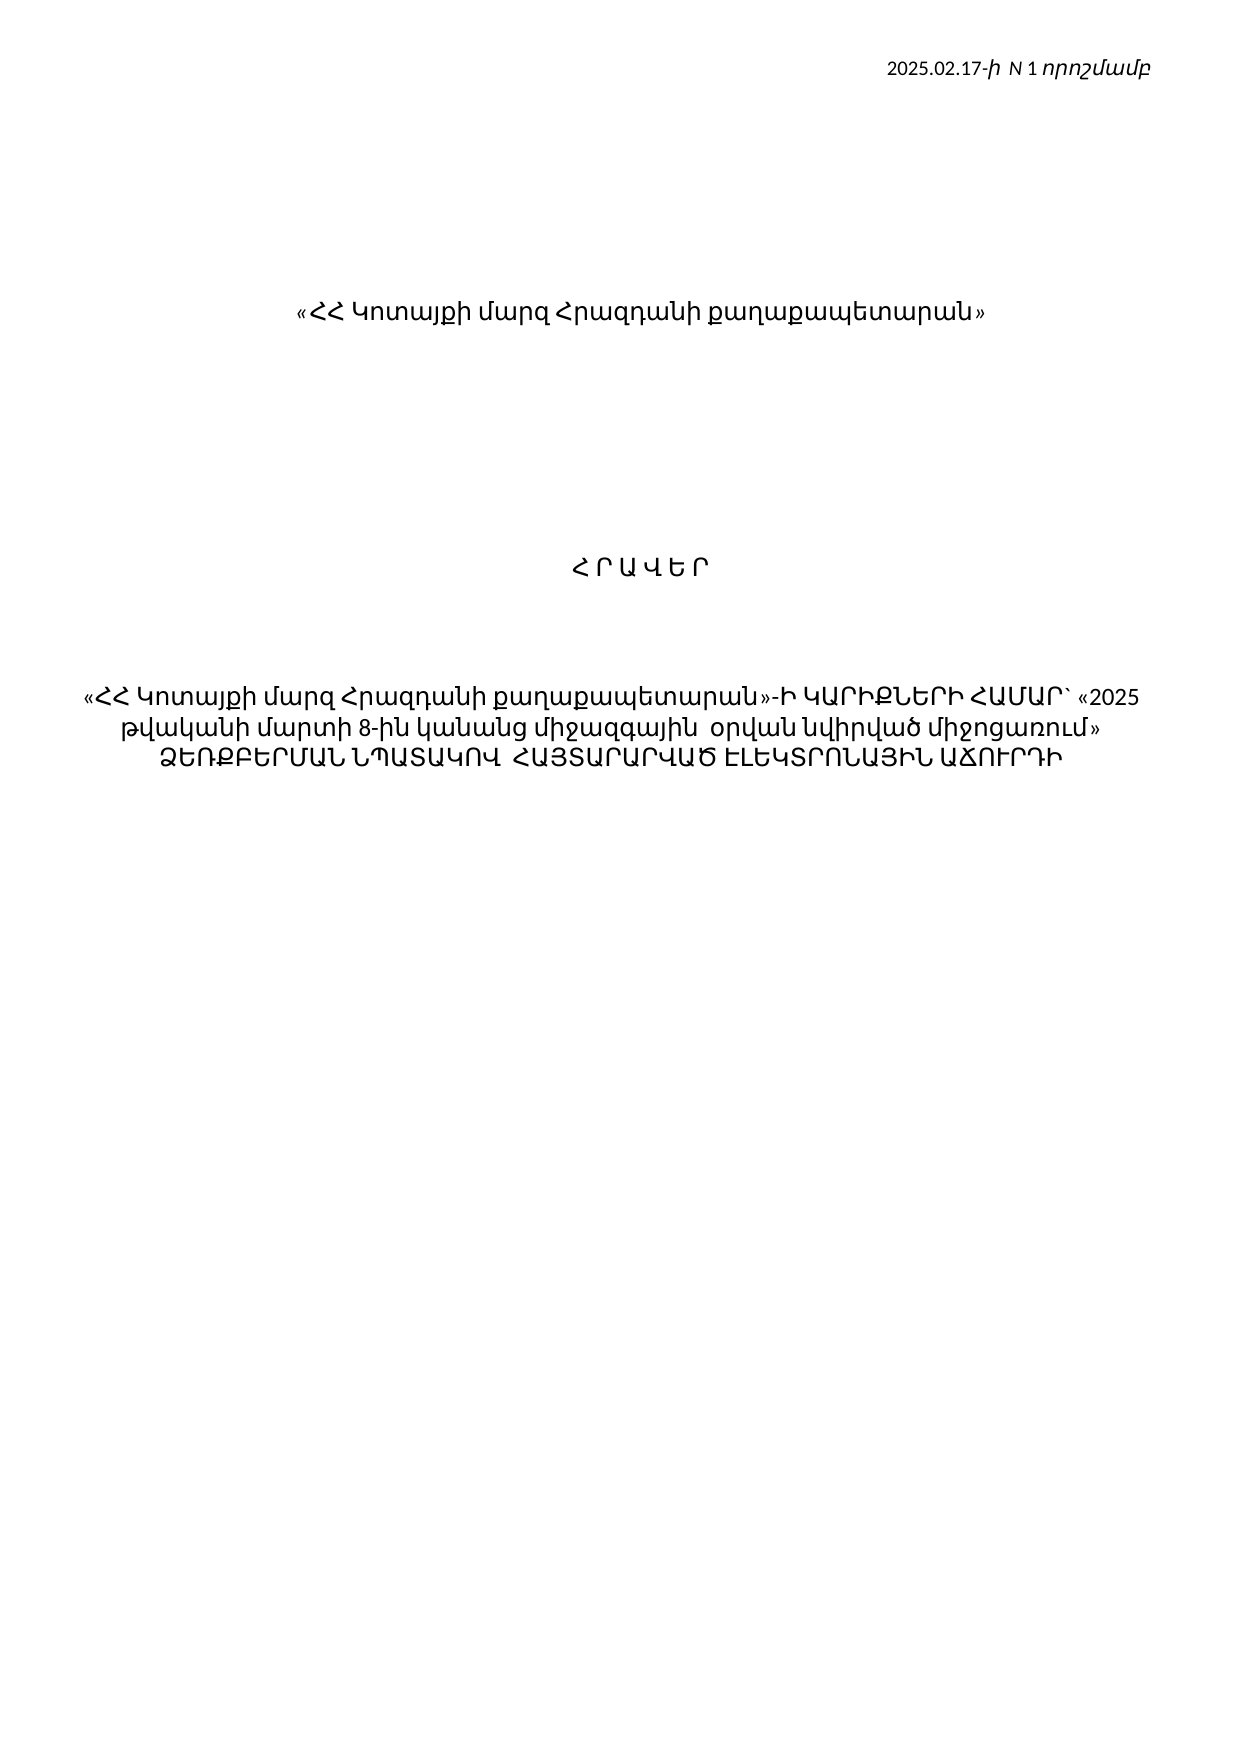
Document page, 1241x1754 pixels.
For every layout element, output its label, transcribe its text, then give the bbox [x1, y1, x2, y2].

text 2025.02.17 -ի N 1 որոշմամբ [69, 56, 1152, 81]
text Հ Ր Ա Վ Ե Ր [69, 552, 1152, 583]
text «ՀՀ Կոտայքի մարզ Հրազդանի քաղաքապետարան»-Ի ԿԱՐԻՔՆԵՐԻ ՀԱՄԱՐ` «2025 թվականի մարտի 8-ին կանանց միջազգային օրվան նվիրված միջոցառում» ՁԵՌՔԲԵՐՄԱՆ ՆՊԱՏԱԿՈՎ ՀԱՅՏԱՐԱՐՎԱԾ ԷԼԵԿՏՐՈՆԱՅԻՆ ԱՃՈՒՐԴԻ [69, 681, 1152, 773]
text « ՀՀ Կոտայքի մարզ Հրազդանի քաղաքապետարան» [69, 296, 1152, 327]
